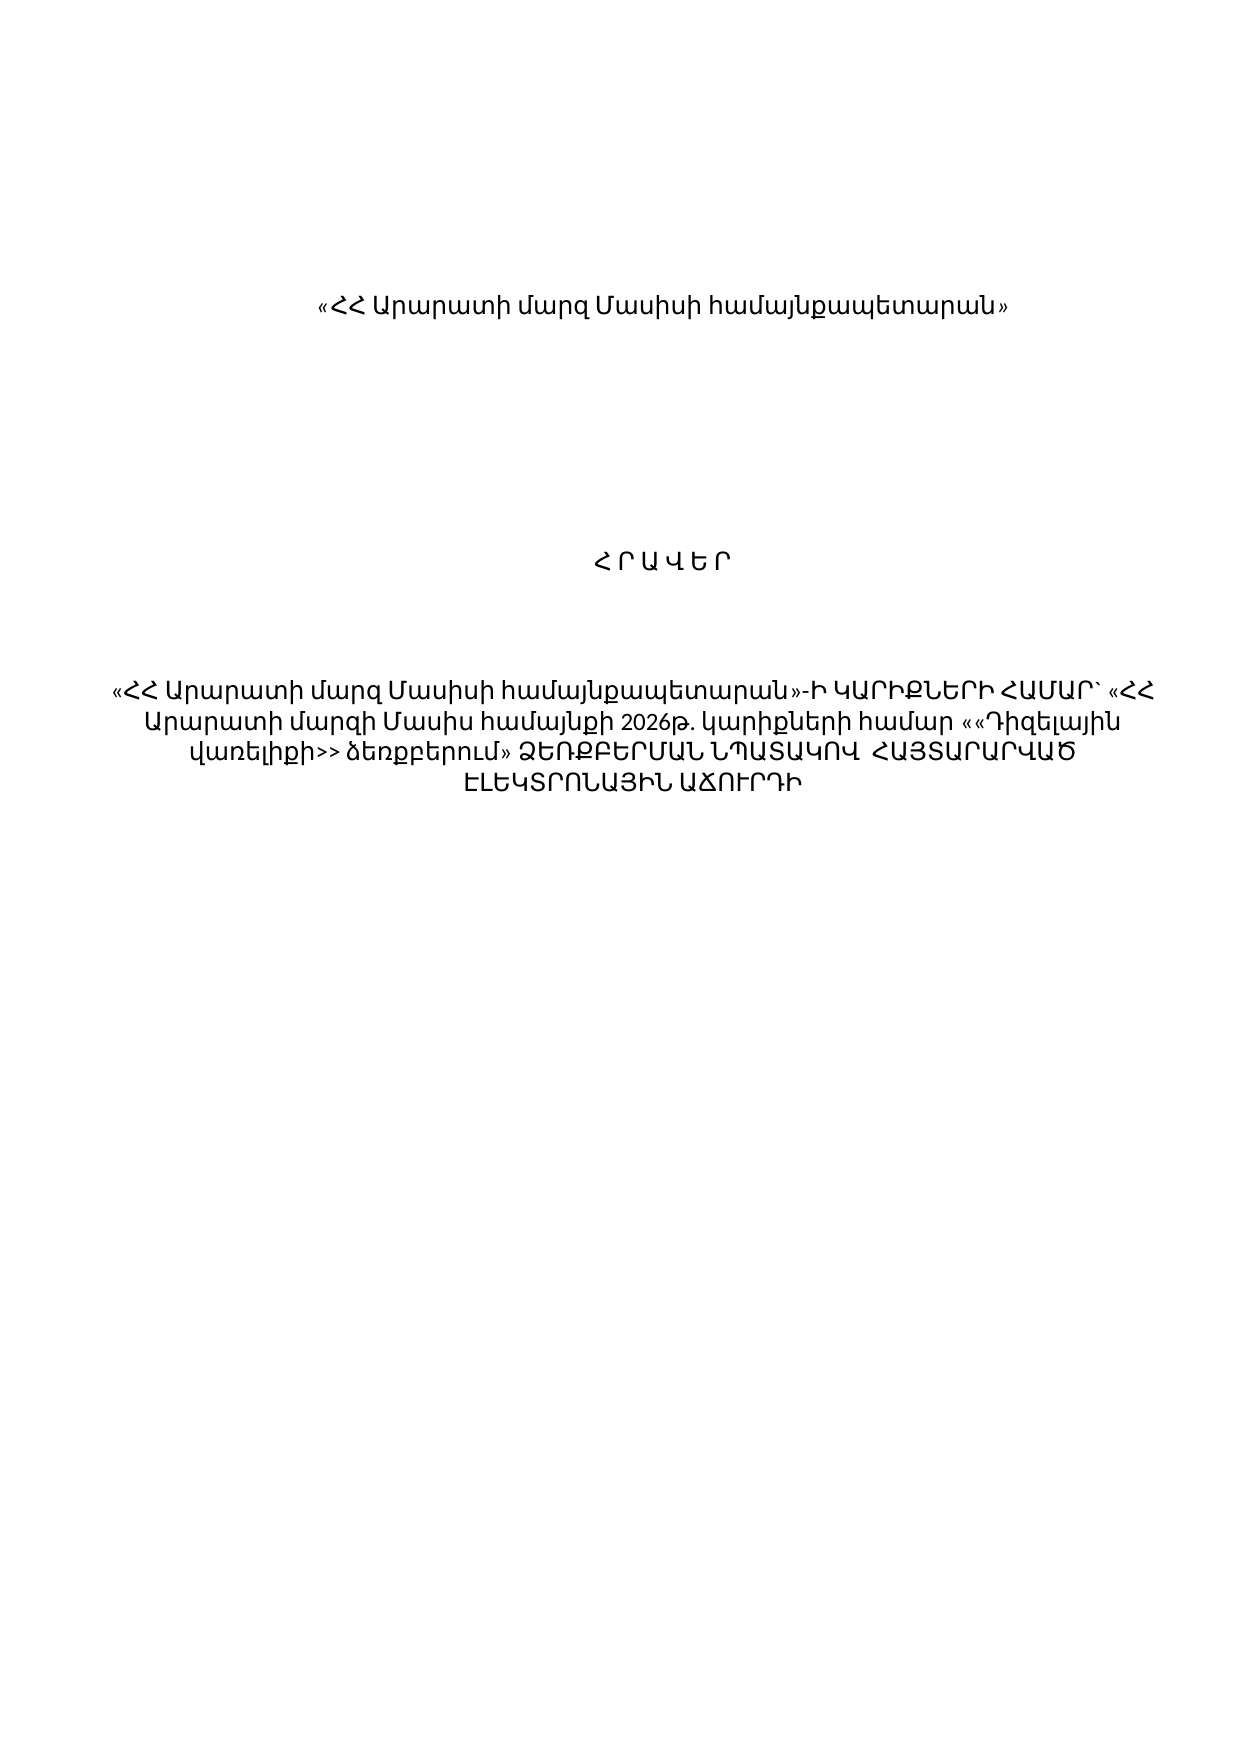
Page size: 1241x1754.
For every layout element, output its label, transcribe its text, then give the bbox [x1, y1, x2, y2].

text «ՀՀ Արարատի մարզ Մասիսի համայնքապետարան»-Ի ԿԱՐԻՔՆԵՐԻ ՀԱՄԱՐ` «ՀՀ Արարատի մարզի Մասիս համայնքի 2026թ. կարիքների համար ««Դիզելային վառելիքի>> ձեռքբերում» ՁԵՌՔԲԵՐՄԱՆ ՆՊԱՏԱԿՈՎ ՀԱՅՏԱՐԱՐՎԱԾ ԷԼԵԿՏՐՈՆԱՅԻՆ ԱՃՈՒՐԴԻ [94, 676, 1172, 798]
text « ՀՀ Արարատի մարզ Մասիսի համայնքապետարան» [94, 290, 1172, 321]
text Հ Ր Ա Վ Ե Ր [94, 546, 1172, 577]
